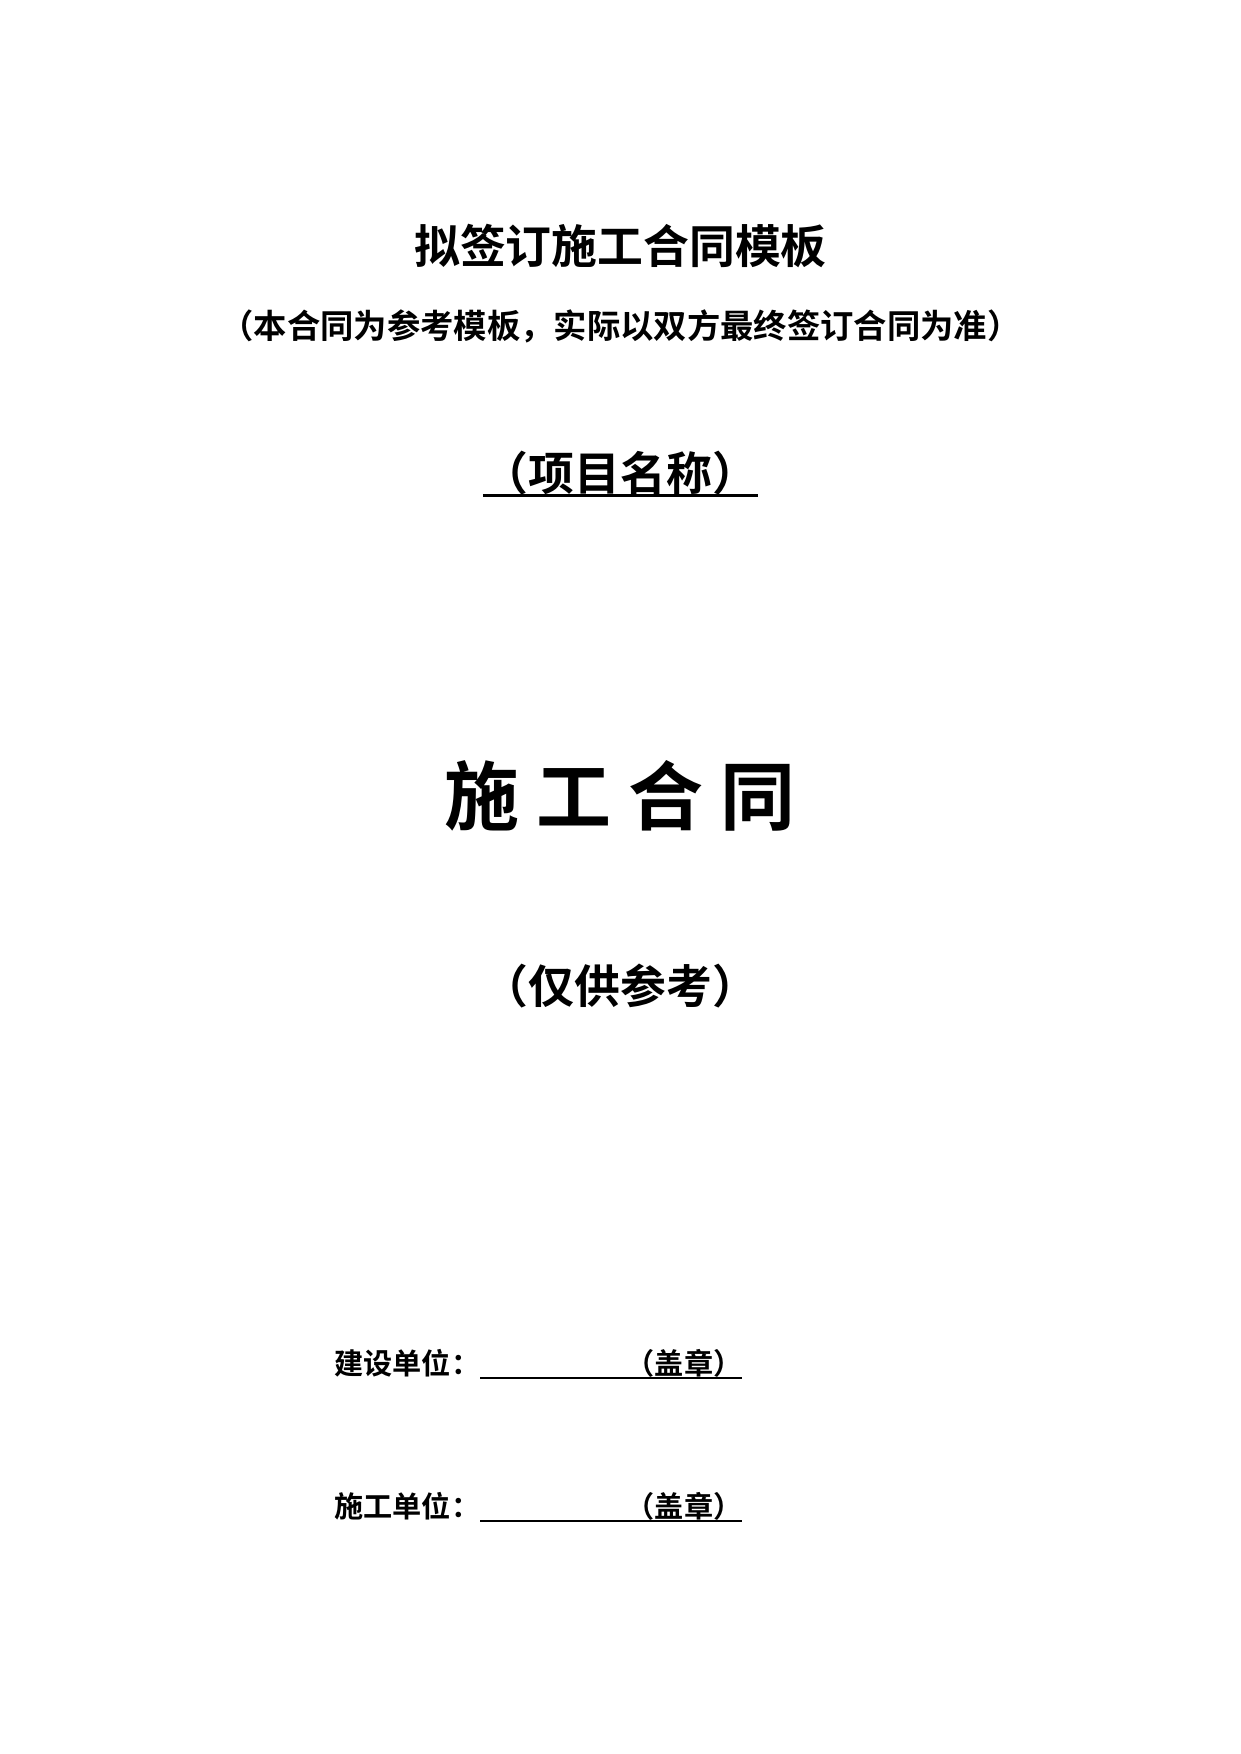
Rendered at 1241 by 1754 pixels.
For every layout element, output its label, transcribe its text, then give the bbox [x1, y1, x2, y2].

text 施 工 合 同 [188, 727, 1052, 857]
text 施工单位： （盖章） [188, 1472, 1052, 1537]
text （项目名称） [188, 422, 1052, 519]
text 拟签订施工合同模板 [188, 194, 1052, 292]
text （本合同为参考模板，实际以双方最终签订合同为准） [188, 292, 1052, 357]
text （仅供参考） [188, 934, 1052, 1032]
text 建设单位： （盖章） [188, 1329, 1052, 1394]
